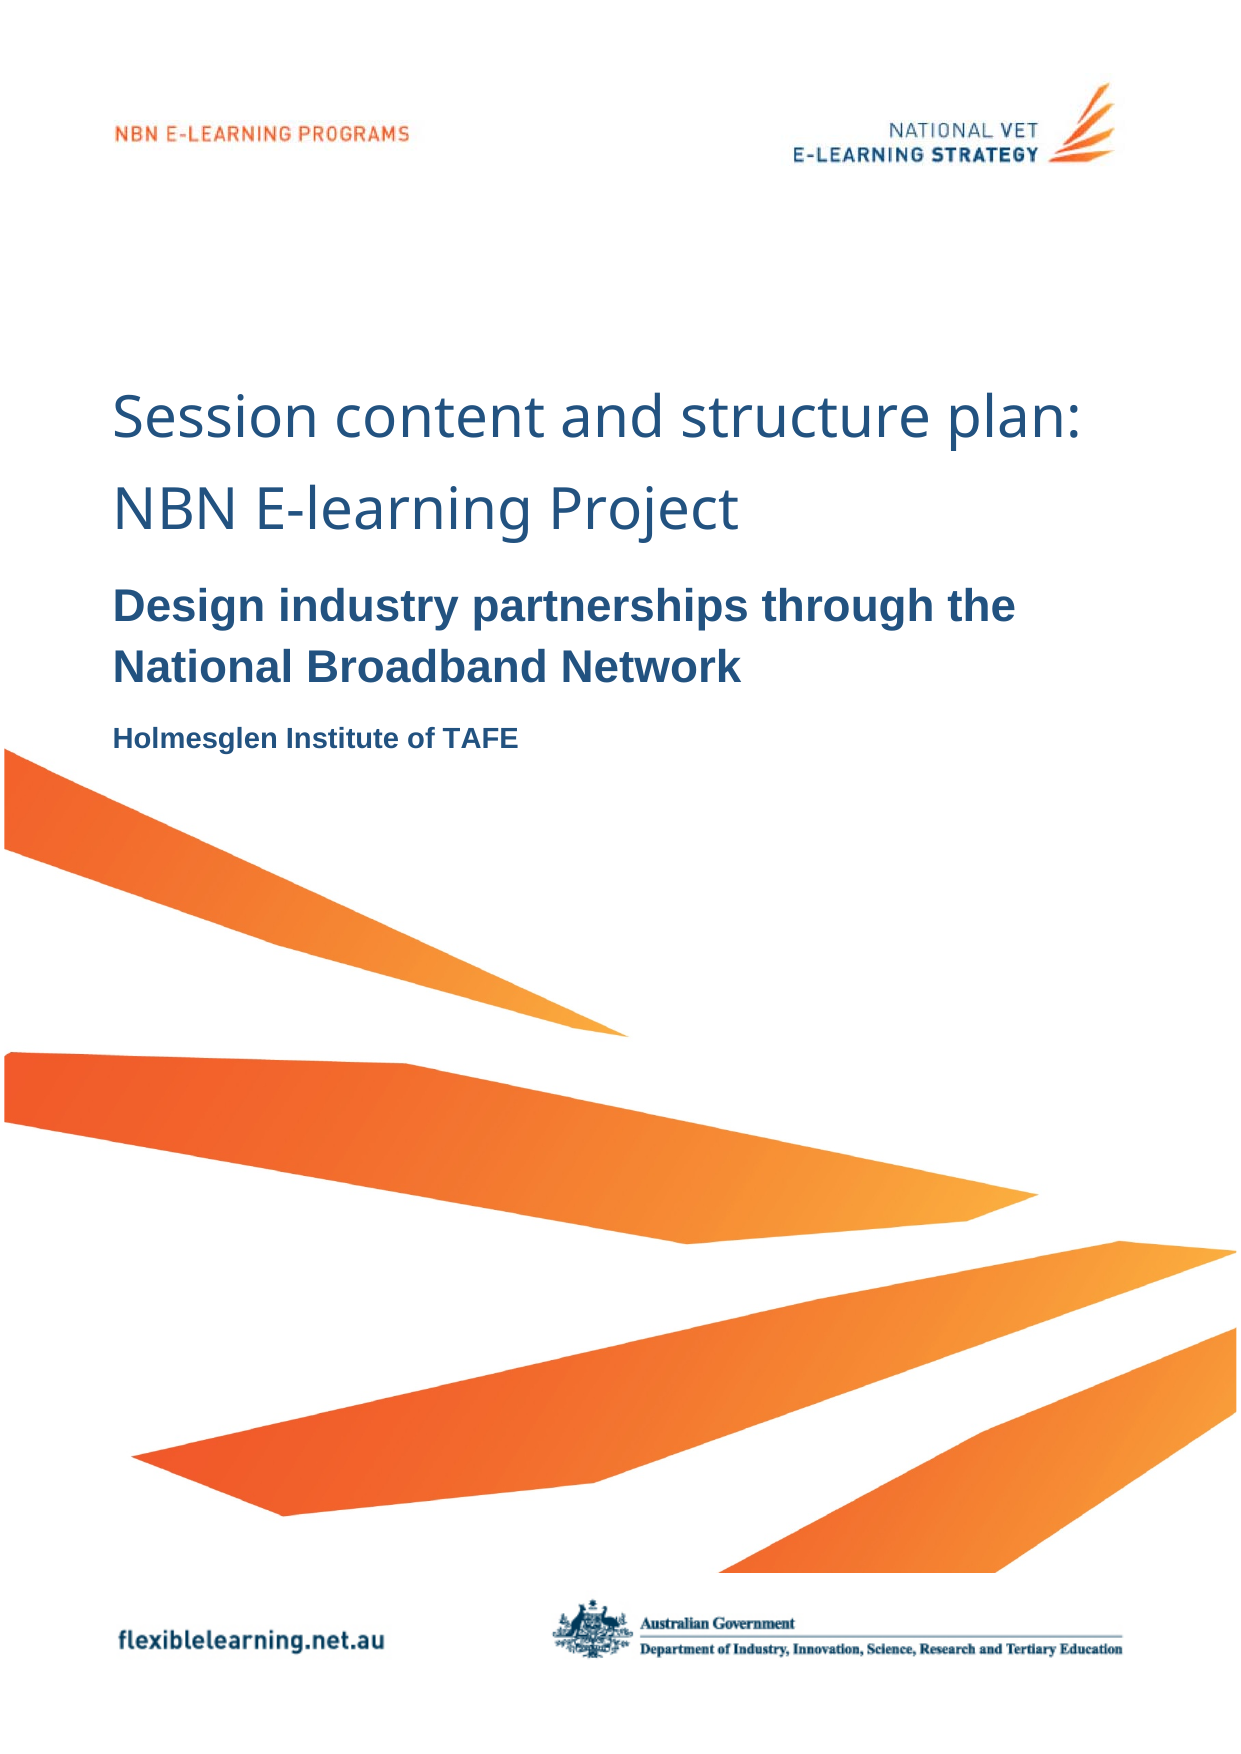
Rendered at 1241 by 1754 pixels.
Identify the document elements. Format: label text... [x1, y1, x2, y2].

subtitle Holmesglen Institute of TAFE [112, 721, 1128, 754]
picture [112, 1579, 1128, 1681]
picture [113, 73, 1128, 176]
text Design industry partnerships through the National Broadband Network [112, 579, 1128, 692]
picture [4, 745, 1237, 1573]
text Session content and structure plan: NBN E-learning Project [112, 375, 1128, 546]
